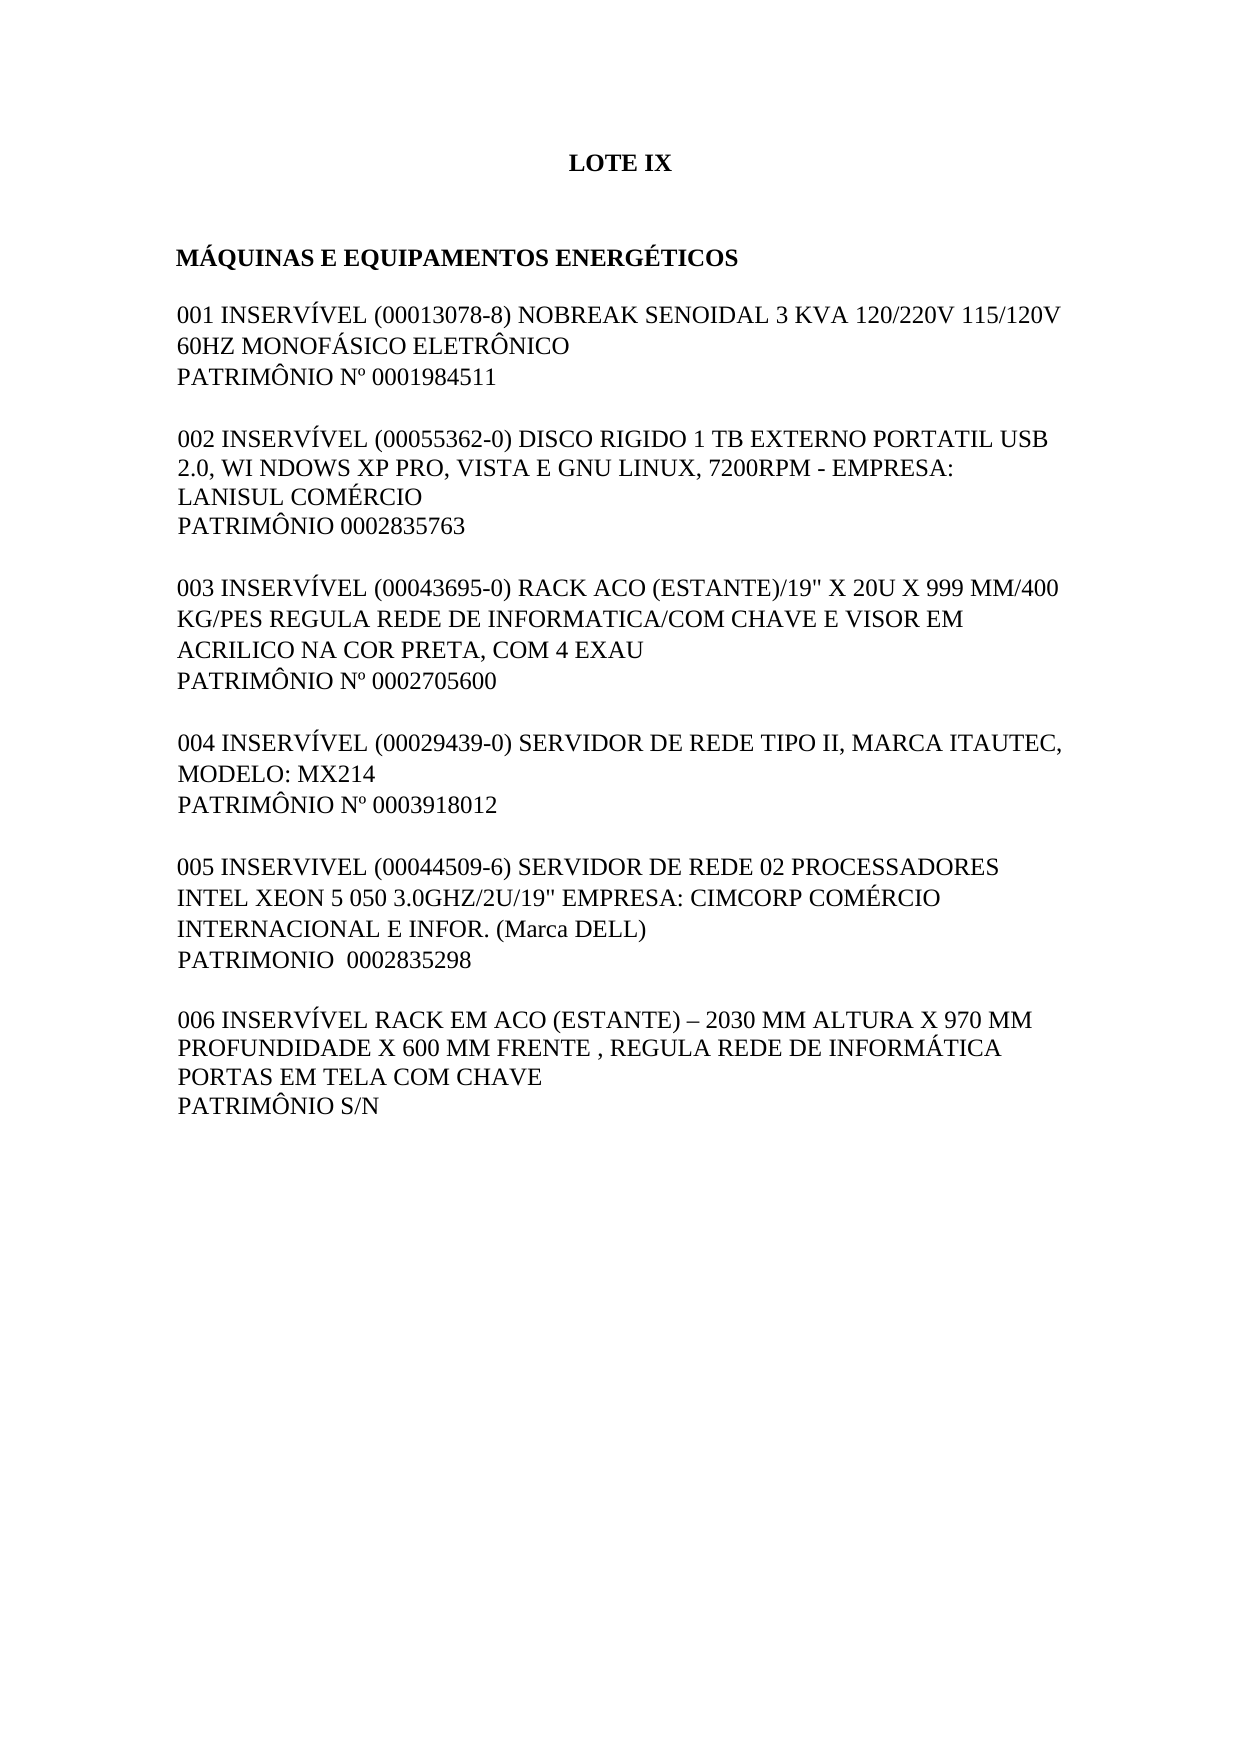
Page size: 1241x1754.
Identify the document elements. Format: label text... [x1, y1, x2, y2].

text PATRIMÔNIO S/N [177, 1091, 1063, 1120]
text PATRIMÔNIO 0002835763 [177, 511, 1063, 539]
text 003 INSERVÍVEL (00043695-0) RACK ACO (ESTANTE)/19" X 20U X 999 MM/400 KG/PES REGULA REDE DE INFORMATICA/COM CHAVE E VISOR EM ACRILICO NA COR PRETA, COM 4 EXAU [177, 573, 1062, 664]
text PATRIMÔNIO Nº 0003918012 [177, 790, 1063, 819]
text PATRIMÔNIO Nº 0001984511 [177, 362, 1062, 391]
text LOTE IX [177, 148, 1063, 176]
text 005 INSERVIVEL (00044509-6) SERVIDOR DE REDE 02 PROCESSADORES INTEL XEON 5 050 3.0GHZ/2U/19" EMPRESA: CIMCORP COMÉRCIO INTERNACIONAL E INFOR. (Marca DELL) [177, 852, 1062, 943]
text PATRIMONIO 0002835298 [177, 945, 1062, 974]
text 004 INSERVÍVEL (00029439-0) SERVIDOR DE REDE TIPO II, MARCA ITAUTEC, MODELO: MX214 [177, 728, 1063, 788]
subtitle MÁQUINAS E EQUIPAMENTOS ENERGÉTICOS [176, 243, 1063, 272]
text PATRIMÔNIO Nº 0002705600 [177, 666, 1062, 695]
text 001 INSERVÍVEL (00013078-8) NOBREAK SENOIDAL 3 KVA 120/220V 115/120V 60HZ MONOFÁSICO ELETRÔNICO [177, 300, 1062, 360]
text 002 INSERVÍVEL (00055362-0) DISCO RIGIDO 1 TB EXTERNO PORTATIL USB 2.0, WI NDOWS XP PRO, VISTA E GNU LINUX, 7200RPM - EMPRESA: LANISUL COMÉRCIO [177, 424, 1063, 511]
text 006 INSERVÍVEL RACK EM ACO (ESTANTE) – 2030 MM ALTURA X 970 MM PROFUNDIDADE X 600 MM FRENTE , REGULA REDE DE INFORMÁTICA PORTAS EM TELA COM CHAVE [177, 1005, 1063, 1091]
